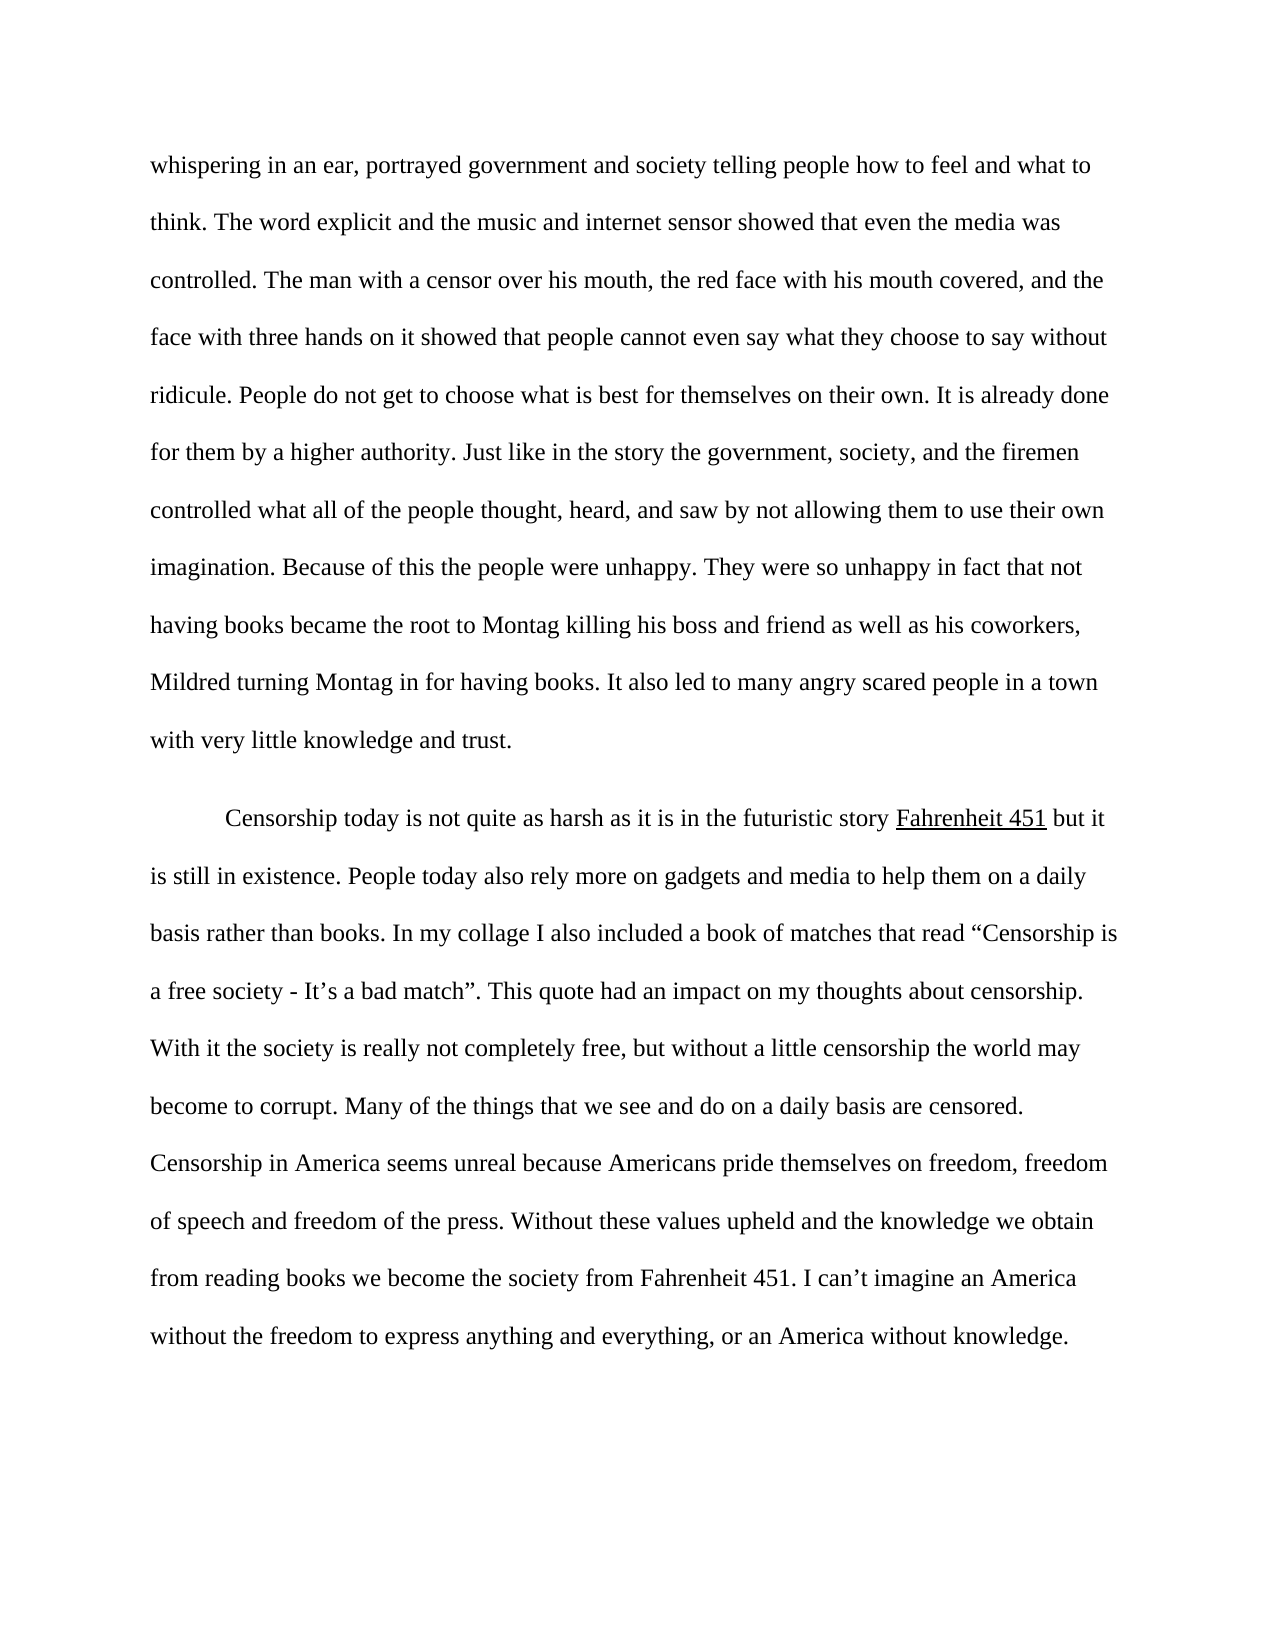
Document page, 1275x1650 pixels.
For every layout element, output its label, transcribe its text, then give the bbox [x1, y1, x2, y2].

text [150, 150, 1125, 754]
text Censorship today is not quite as harsh as it is in the futuristic story Fahrenheit 451 but it is still in existence. People today also rely more on gadgets and media to help them on a daily basis rather than books. In my collage I also included a book of matches that read “Censorship is a free society - It’s a bad match”. This quote had an impact on my thoughts about censorship. With it the society is really not completely free, but without a little censorship the world may become to corrupt. Many of the things that we see and do on a daily basis are censored. Censorship in America seems unreal because Americans pride themselves on freedom, freedom of speech and freedom of the press. Without these values upheld and the knowledge we obtain from reading books we become the society from Fahrenheit 451. I can’t imagine an America without the freedom to express anything and everything, or an America without knowledge. [150, 803, 1125, 1349]
